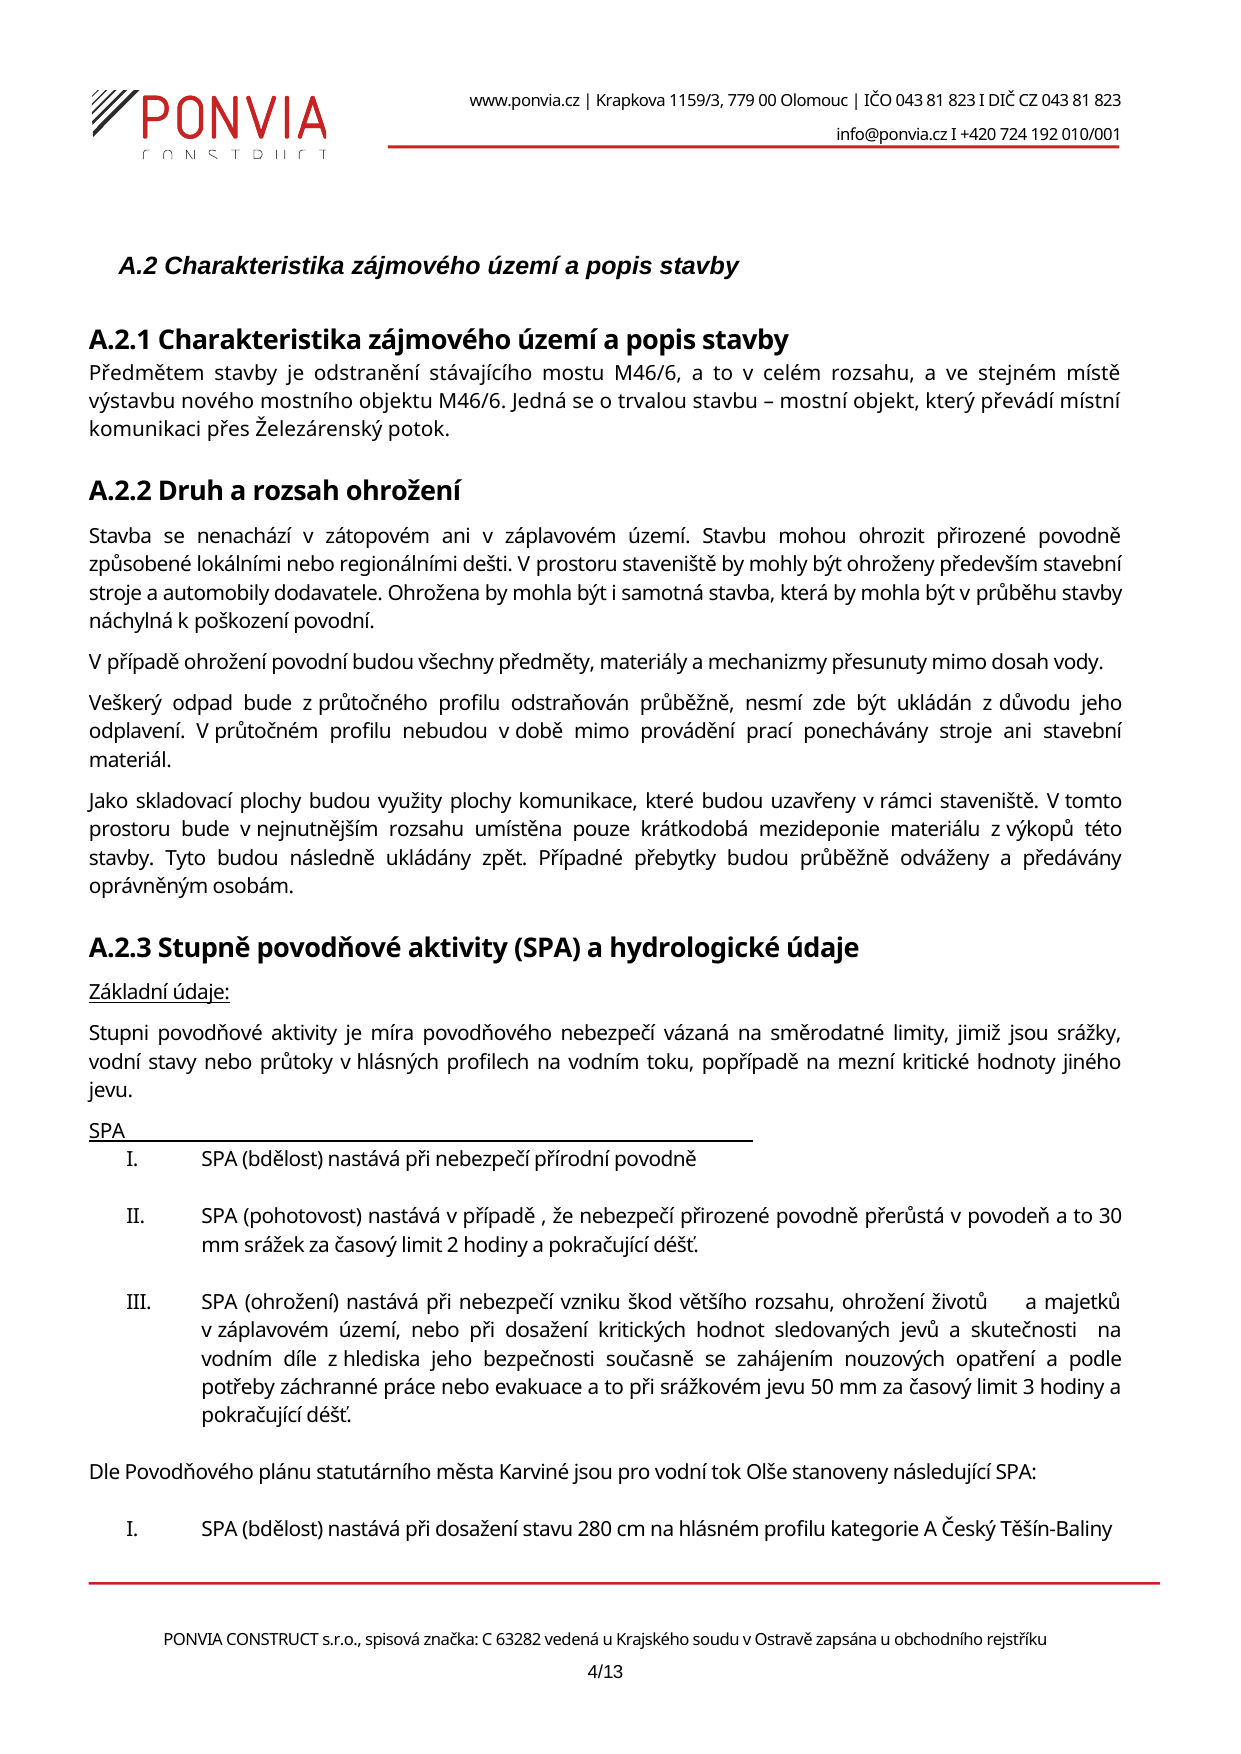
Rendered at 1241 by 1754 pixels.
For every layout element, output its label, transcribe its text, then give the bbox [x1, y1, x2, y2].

list SPA (bdělost) nastává při dosažení stavu 280 cm na hlásném profilu kategorie A Český Těšín-Baliny [126, 1514, 1122, 1543]
text A.2.1 Charakteristika zájmového území a popis stavby [89, 321, 1122, 358]
text Dle Povodňového plánu statutárního města Karviné jsou pro vodní tok Olše stanoveny následující SPA: [89, 1457, 1122, 1486]
text V případě ohrožení povodní budou všechny předměty, materiály a mechanizmy přesunuty mimo dosah vody. [89, 647, 1122, 676]
text Základní údaje: [89, 977, 1122, 1006]
list SPA (bdělost) nastává při nebezpečí přírodní povodně [126, 1144, 1122, 1173]
text Veškerý odpad bude z průtočného profilu odstraňován průběžně, nesmí zde být ukládán z důvodu jeho odplavení. V průtočném profilu nebudou v době mimo provádění prací ponechávány stroje ani stavební materiál. [89, 688, 1122, 773]
picture [91, 90, 326, 159]
text A.2.3 Stupně povodňové aktivity (SPA) a hydrologické údaje [89, 928, 1122, 965]
subtitle A.2 Charakteristika zájmového území a popis stavby [118, 251, 1122, 280]
text SPA [89, 1116, 1122, 1144]
text A.2.2 Druh a rozsah ohrožení [89, 471, 1122, 508]
list SPA (ohrožení) nastává při nebezpečí vzniku škod většího rozsahu, ohrožení životů a majetků v záplavovém území, nebo při dosažení kritických hodnot sledovaných jevů a skutečnosti na vodním díle z hlediska jeho bezpečnosti současně se zahájením nouzových opatření a podle potřeby záchranné práce nebo evakuace a to při srážkovém jevu za časový limit 3 hodiny a pokračující déšť. [126, 1287, 1122, 1429]
text Předmětem stavby je odstranění stávajícího mostu M46/6, a to v celém rozsahu, a ve stejném místě výstavbu nového mostního objektu M46/6. Jedná se o trvalou stavbu – mostní objekt, který převádí místní komunikaci přes Železárenský potok. [89, 358, 1122, 443]
list SPA (pohotovost) nastává v případě , že nebezpečí přirozené povodně přerůstá v povodeň a to srážek za časový limit 2 hodiny a pokračující déšť. [126, 1201, 1122, 1258]
text Jako skladovací plochy budou využity plochy komunikace, které budou uzavřeny v rámci staveniště. V tomto prostoru bude v nejnutnějším rozsahu umístěna pouze krátkodobá mezideponie materiálu z výkopů této stavby. Tyto budou následně ukládány zpět. Případné přebytky budou průběžně odváženy a předávány oprávněným osobám. [89, 786, 1122, 899]
text Stupni povodňové aktivity je míra povodňového nebezpečí vázaná na směrodatné limity, jimiž jsou srážky, vodní stavy nebo průtoky v hlásných profilech na vodním toku, popřípadě na mezní kritické hodnoty jiného jevu. [89, 1018, 1122, 1104]
text Stavba se nenachází v zátopovém ani v záplavovém území. Stavbu mohou ohrozit přirozené povodně způsobené lokálními nebo regionálními dešti. V prostoru staveniště by mohly být ohroženy především stavební stroje a automobily dodavatele. Ohrožena by mohla být i samotná stavba, která by mohla být v průběhu stavby náchylná k poškození povodní. [89, 521, 1122, 634]
